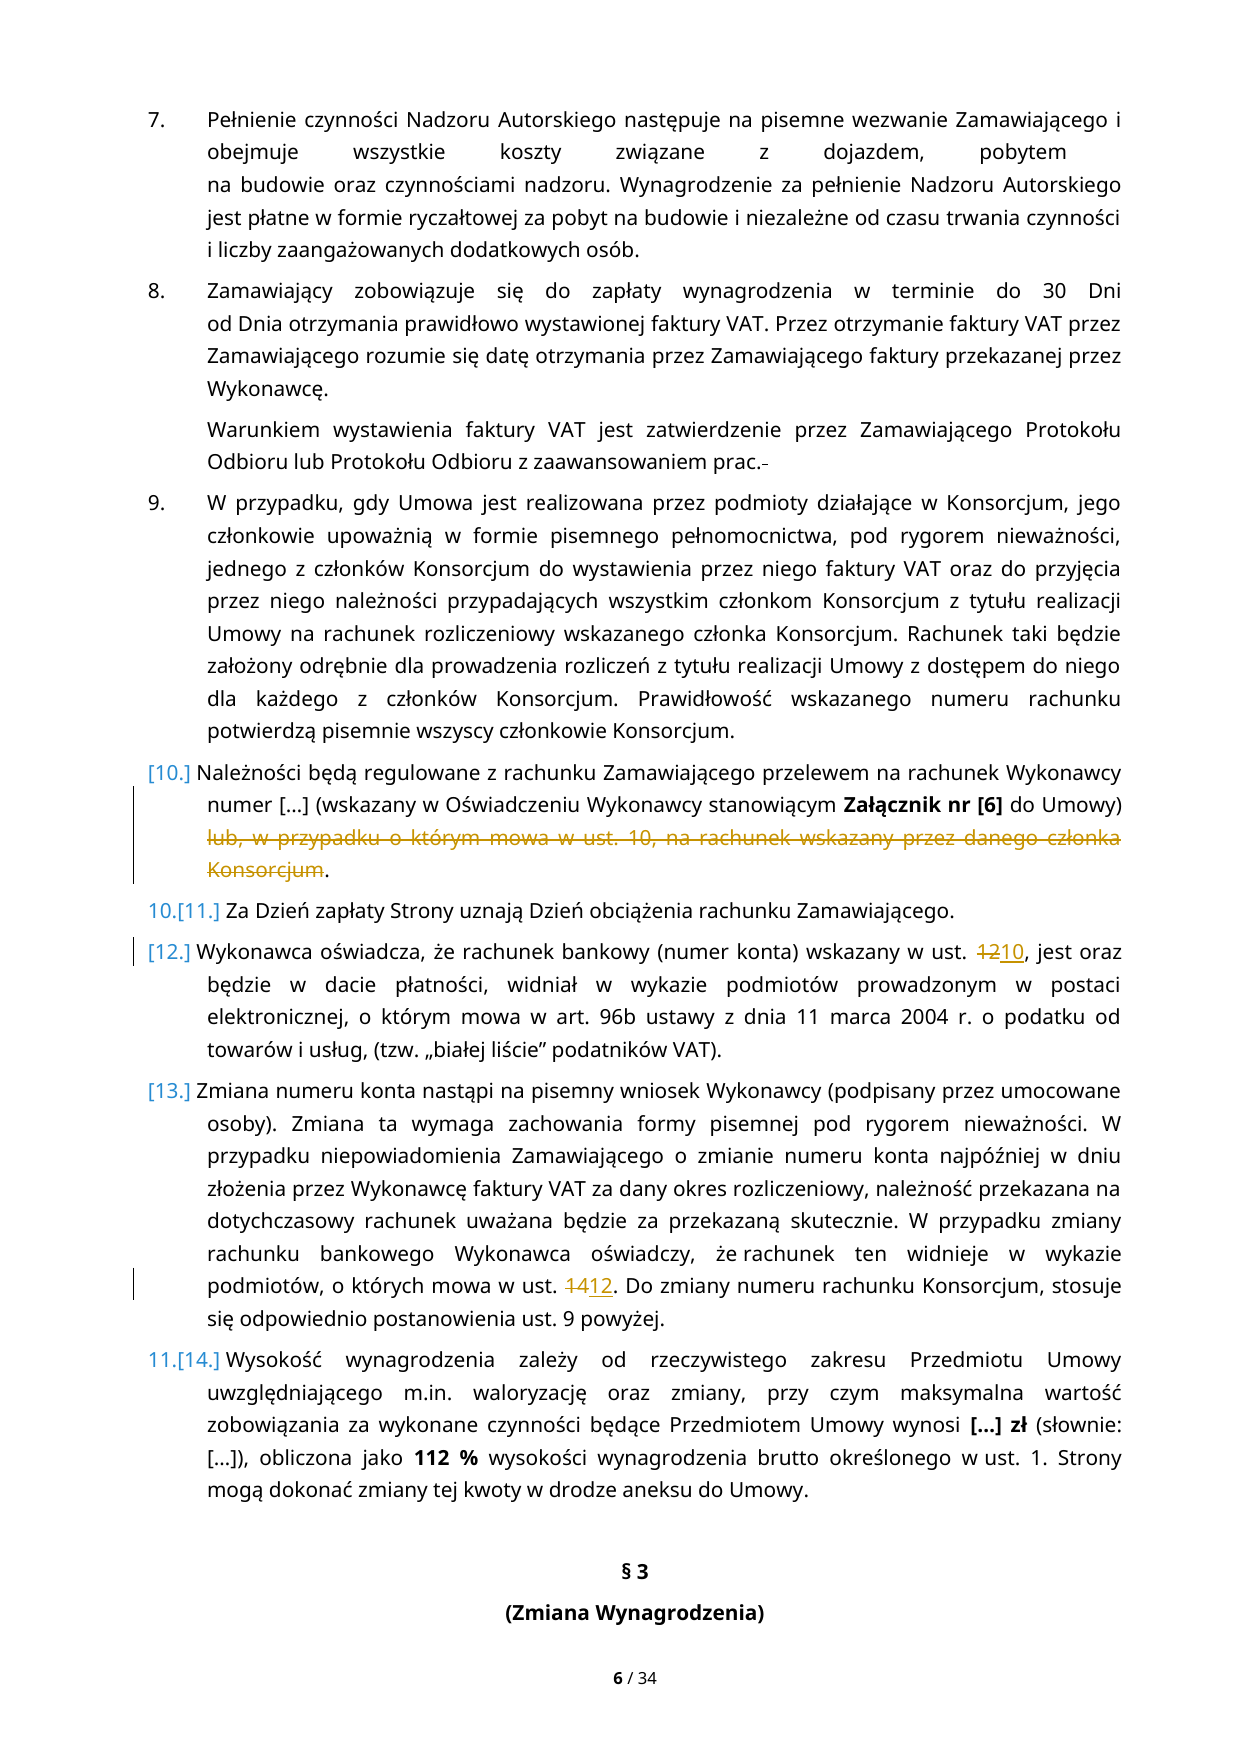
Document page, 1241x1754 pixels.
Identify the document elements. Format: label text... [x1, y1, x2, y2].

text Warunkiem wystawienia faktury VAT jest zatwierdzenie przez Zamawiającego Protokołu Odbioru lub Protokołu Odbioru z zaawansowaniem prac. [207, 415, 1122, 476]
text (Zmiana Wynagrodzenia) [148, 1598, 1122, 1627]
list Zmiana numeru konta nastąpi na pisemny wniosek Wykonawcy (podpisany przez umocowane osoby). Zmiana ta wymaga zachowania formy pisemnej pod rygorem nieważności. W przypadku niepowiadomienia Zamawiającego o zmianie numeru konta najpóźniej w dniu złożenia przez Wykonawcę faktury VAT za dany okres rozliczeniowy, należność przekazana na dotychczasowy rachunek uważana będzie za przekazaną skutecznie. W przypadku zmiany rachunku bankowego Wykonawca oświadczy, że rachunek ten widnieje w wykazie podmiotów, o których mowa w ust. . Do zmiany numeru rachunku Konsorcjum, stosuje się odpowiednio postanowienia ust. 9 powyżej. [148, 1076, 1122, 1333]
list Należności będą regulowane z rachunku Zamawiającego przelewem na rachunek Wykonawcy numer […] (wskazany w Oświadczeniu Wykonawcy stanowiącym Załącznik nr [6] do Umowy). [148, 758, 1122, 884]
list Wysokość wynagrodzenia zależy od rzeczywistego zakresu Przedmiotu Umowy uwzględniającego m.in. waloryzację oraz zmiany, przy czym maksymalna wartość zobowiązania za wykonane czynności będące Przedmiotem Umowy wynosi […] zł (słownie: […]), obliczona jako 112 % wysokości wynagrodzenia brutto określonego w ust. 1. Strony mogą dokonać zmiany tej kwoty w drodze aneksu do Umowy. [148, 1345, 1122, 1504]
list Za Dzień zapłaty Strony uznają Dzień obciążenia rachunku Zamawiającego. [148, 896, 1122, 925]
list Pełnienie czynności Nadzoru Autorskiego następuje na pisemne wezwanie Zamawiającego i obejmuje wszystkie koszty związane z dojazdem, pobytem na budowie oraz czynnościami nadzoru. Wynagrodzenie za pełnienie Nadzoru Autorskiego jest płatne w formie ryczałtowej za pobyt na budowie i niezależne od czasu trwania czynności i liczby zaangażowanych dodatkowych osób. [148, 105, 1122, 264]
list Wykonawca oświadcza, że rachunek bankowy (numer konta) wskazany w ust. , jest oraz będzie w dacie płatności, widniał w wykazie podmiotów prowadzonym w postaci elektronicznej, o którym mowa w art. 96b ustawy z dnia 11 marca 2004 r. o podatku od towarów i usług, (tzw. „białej liście” podatników VAT). [148, 937, 1122, 1063]
list Zamawiający zobowiązuje się do zapłaty wynagrodzenia w terminie do 30 Dni od Dnia otrzymania prawidłowo wystawionej faktury VAT. Przez otrzymanie faktury VAT przez Zamawiającego rozumie się datę otrzymania przez Zamawiającego faktury przekazanej przez Wykonawcę. [148, 276, 1122, 402]
text § 3 [148, 1557, 1122, 1586]
list W przypadku, gdy Umowa jest realizowana przez podmioty działające w Konsorcjum, jego członkowie upoważnią w formie pisemnego pełnomocnictwa, pod rygorem nieważności, jednego z członków Konsorcjum do wystawienia przez niego faktury VAT oraz do przyjęcia przez niego należności przypadających wszystkim członkom Konsorcjum z tytułu realizacji Umowy na rachunek rozliczeniowy wskazanego członka Konsorcjum. Rachunek taki będzie założony odrębnie dla prowadzenia rozliczeń z tytułu realizacji Umowy z dostępem do niego dla każdego z członków Konsorcjum. Prawidłowość wskazanego numeru rachunku potwierdzą pisemnie wszyscy członkowie Konsorcjum. [148, 488, 1122, 745]
